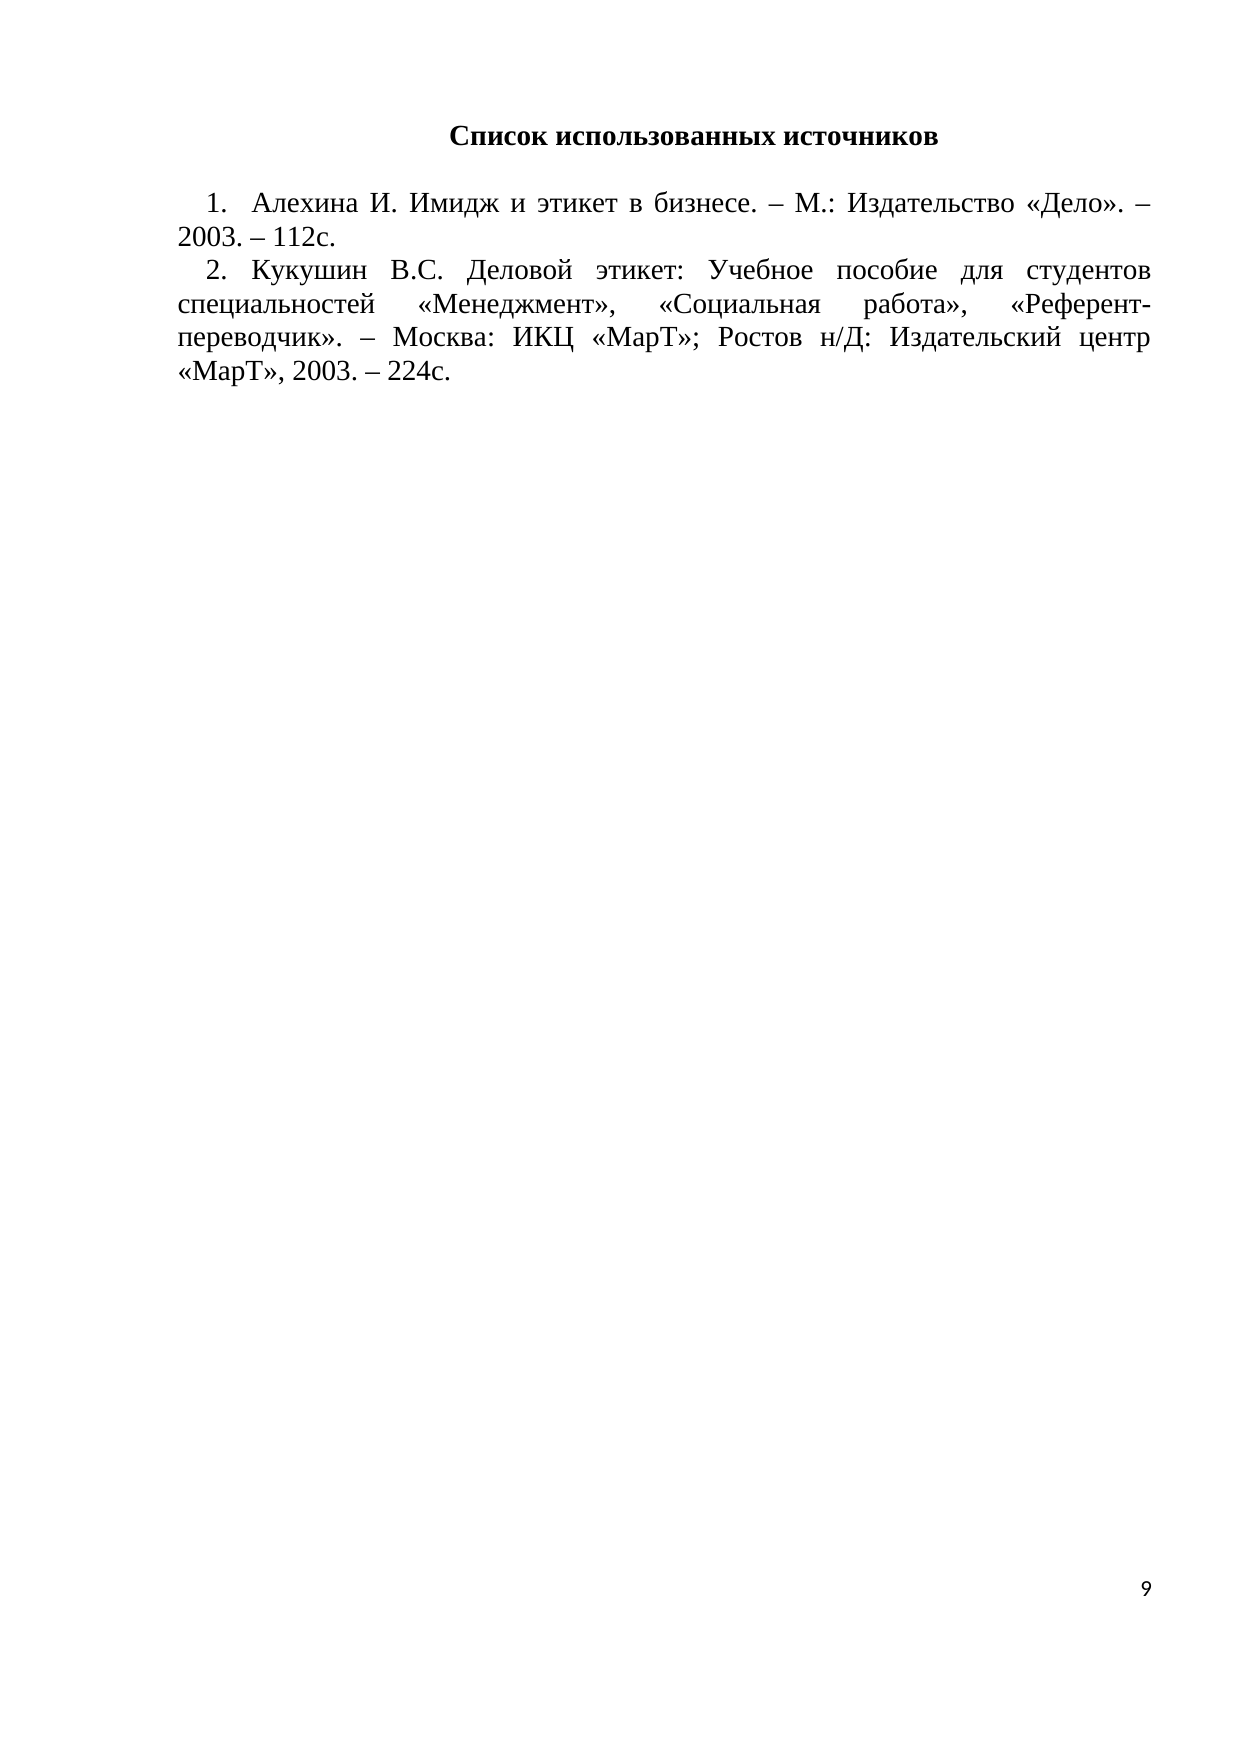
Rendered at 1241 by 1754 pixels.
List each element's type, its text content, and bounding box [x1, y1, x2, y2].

list Кукушин В.С. Деловой этикет: Учебное пособие для студентов специальностей «Менеджмент», «Социальная работа», «Референт-переводчик». – Москва: ИКЦ «МарТ»; Ростов н/Д: Издательский центр «МарТ», 2003. – 224с. [177, 252, 1152, 386]
list Алехина И. Имидж и этикет в бизнесе. – М.: Издательство «Дело». – 2003. – 112с. [177, 185, 1152, 252]
text Список использованных источников [177, 118, 1152, 152]
